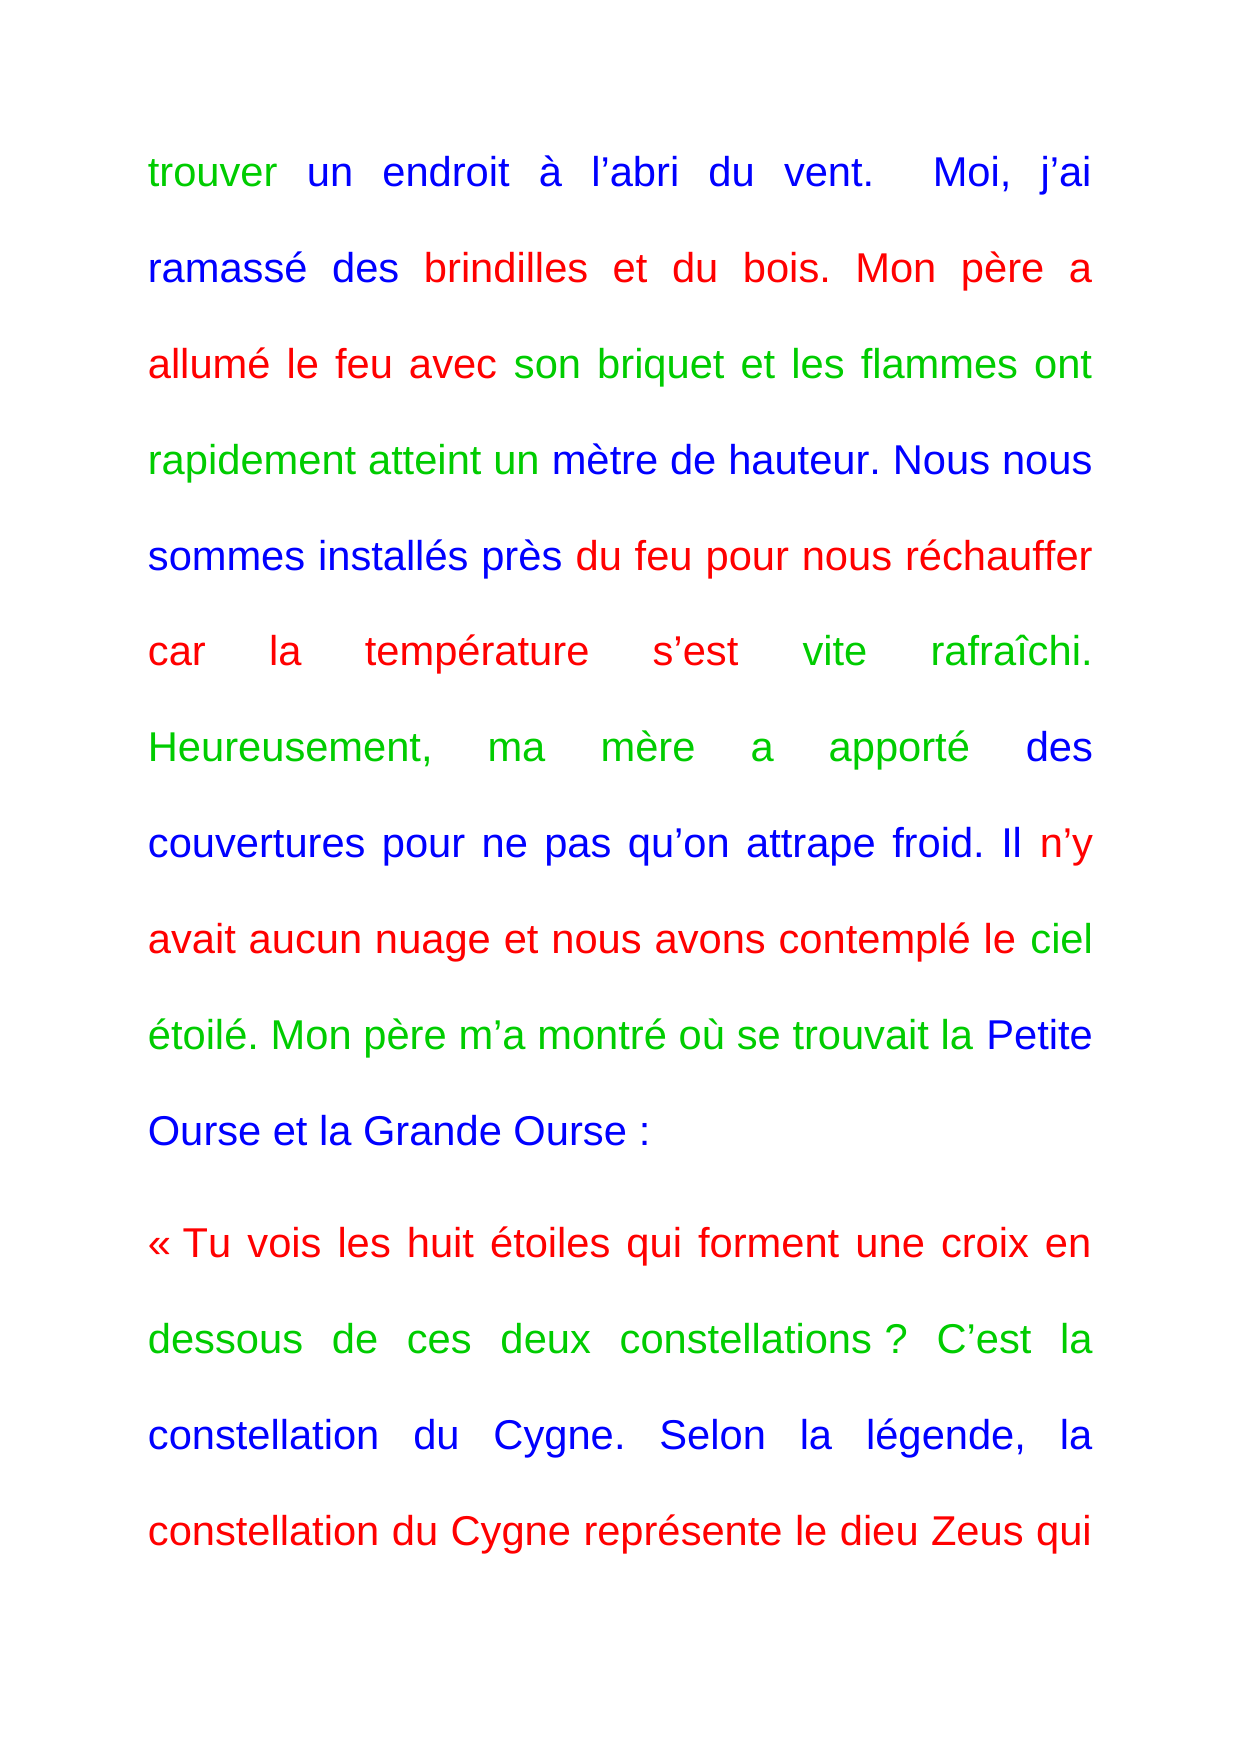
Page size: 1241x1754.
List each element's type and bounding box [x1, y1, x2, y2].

text [148, 1218, 1093, 1554]
text [148, 148, 1093, 1154]
